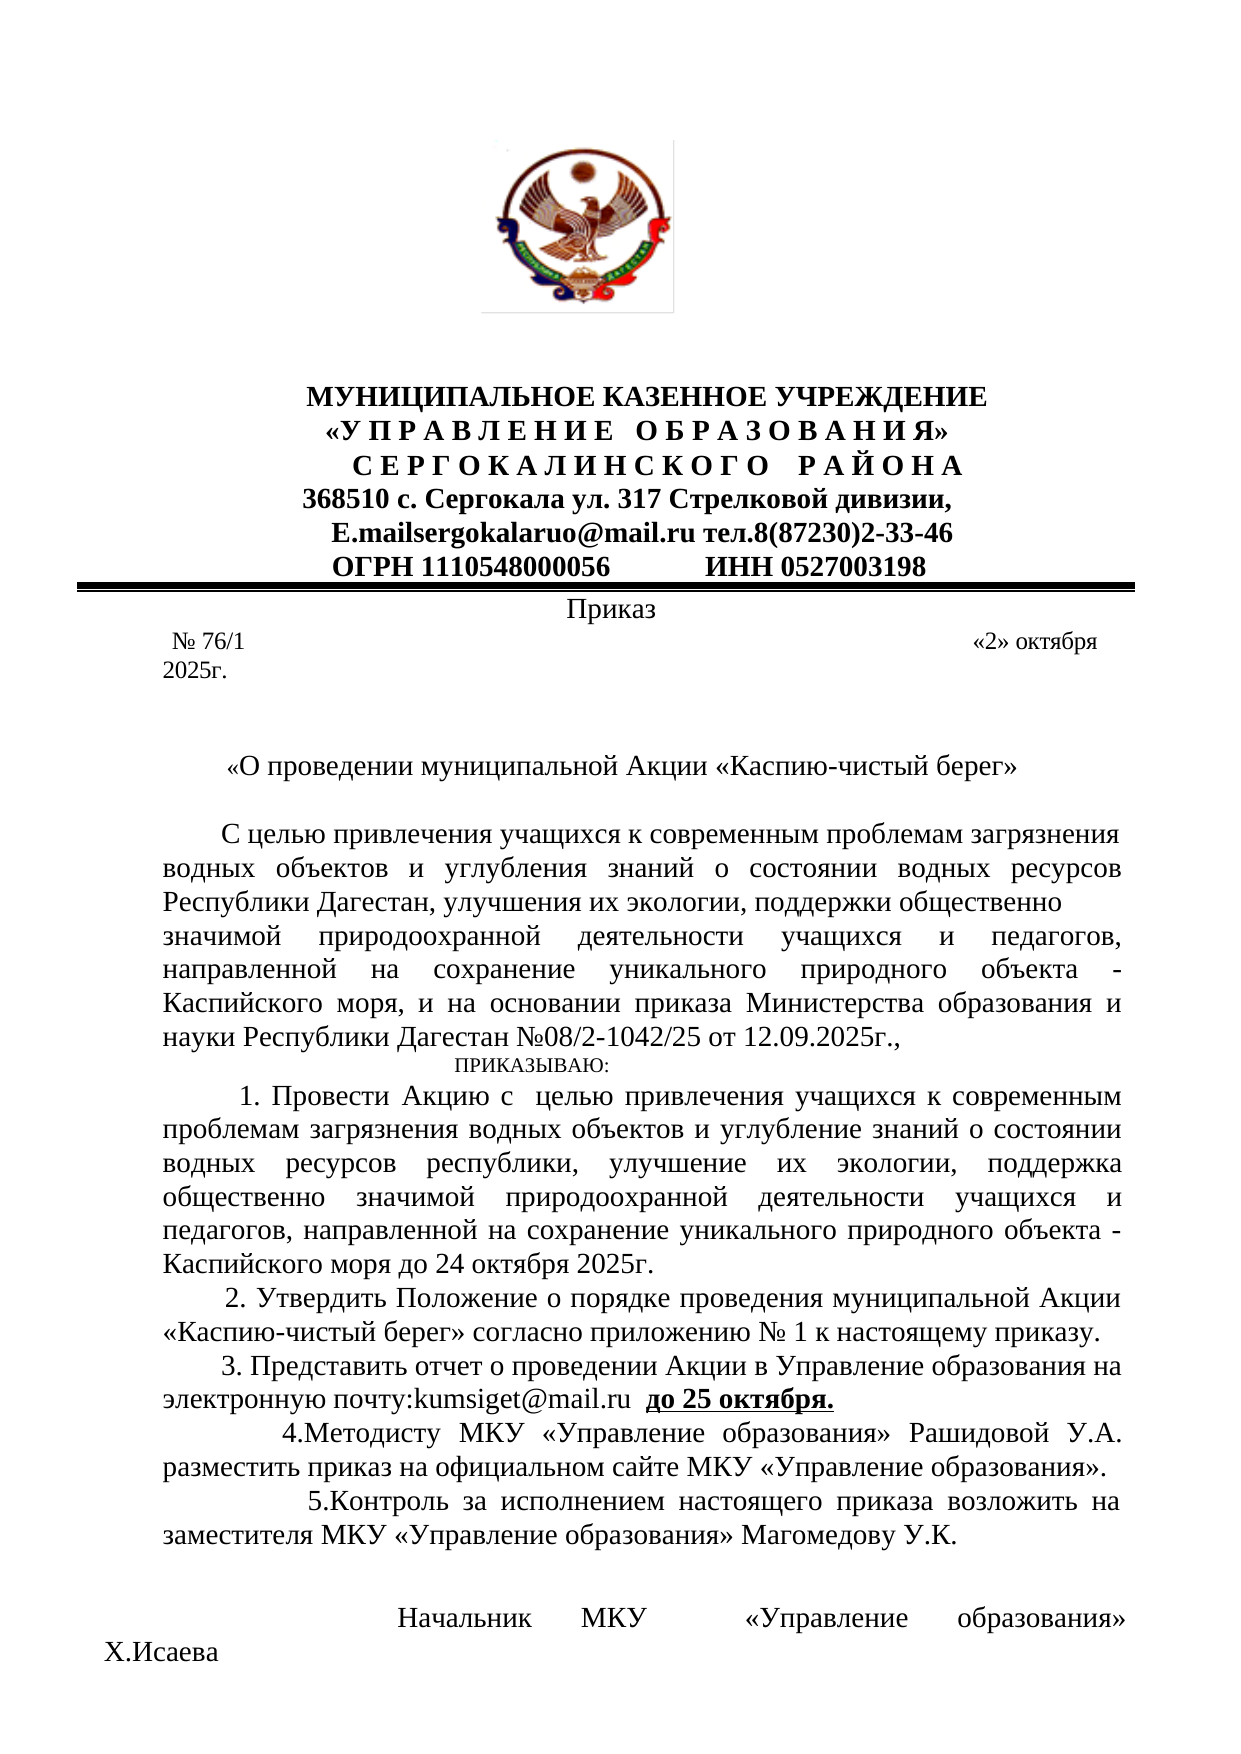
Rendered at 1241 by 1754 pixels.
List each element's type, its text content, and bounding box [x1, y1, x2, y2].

text значимой природоохранной деятельности учащихся и педагогов, направленной на сохранение уникального природного объекта - Каспийского моря, и на основании приказа Министерства образования и науки Республики Дагестан №08/2-1042/25 от 12.09.2025г., [162, 918, 1123, 1052]
text 2. Утвердить Положение о порядке проведения муниципальной Акции «Каспию-чистый берег» согласно приложению № 1 к настоящему приказу. [161, 1280, 1123, 1347]
text С целью привлечения учащихся к современным проблемам загрязнения [162, 816, 1123, 850]
text 3. Представить отчет о проведении Акции в Управление образования на электронную почту:kumsiget@mail.ru до 25 октября. [162, 1348, 1123, 1415]
text 5.Контроль за исполнением настоящего приказа возложить на заместителя МКУ «Управление образования» Магомедову У.К. [103, 1483, 1123, 1550]
text № 76/1 «2» октября 2025г. [118, 626, 1097, 684]
text «О проведении муниципальной Акции «Каспию-чистый берег» [139, 748, 1134, 782]
text 1. Провести Акцию с целью привлечения учащихся к современным проблемам загрязнения водных объектов и углубление знаний о состоянии водных ресурсов республики, улучшение их экологии, поддержка общественно значимой природоохранной деятельности учащихся и педагогов, направленной на сохранение уникального природного объекта - Каспийского моря до 24 октября 2025г. [161, 1078, 1123, 1279]
text ПРИКАЗЫВАЮ: [162, 1053, 1123, 1077]
table_header Приказ [77, 592, 1135, 626]
text «У П Р А В Л Е Н И Е О Б Р А З О В А Н И Я» [162, 413, 1123, 447]
text С Е Р Г О К А Л И Н С К О Г О Р А Й О Н А [89, 448, 1057, 482]
text МУНИЦИПАЛЬНОЕ КАЗЕННОЕ УЧРЕЖДЕНИЕ [162, 379, 1123, 413]
text ОГРН 1110548000056 ИНН 0527003198 [162, 549, 1057, 582]
text 368510 с. Сергокала ул. 317 Стрелковой дивизии, [125, 482, 1057, 515]
text E.mailsergokalaruo@mail.ru тел.8(87230)2-33-46 [125, 515, 1057, 549]
text 4.Методисту МКУ «Управление образования» Рашидовой У.А. разместить приказ на официальном сайте МКУ «Управление образования». [162, 1416, 1123, 1483]
text Начальник МКУ «Управление образования» Х.Исаева [103, 1601, 1127, 1668]
text водных объектов и углубления знаний о состоянии водных ресурсов Республики Дагестан, улучшения их экологии, поддержки общественно [162, 851, 1123, 918]
picture [481, 140, 675, 315]
